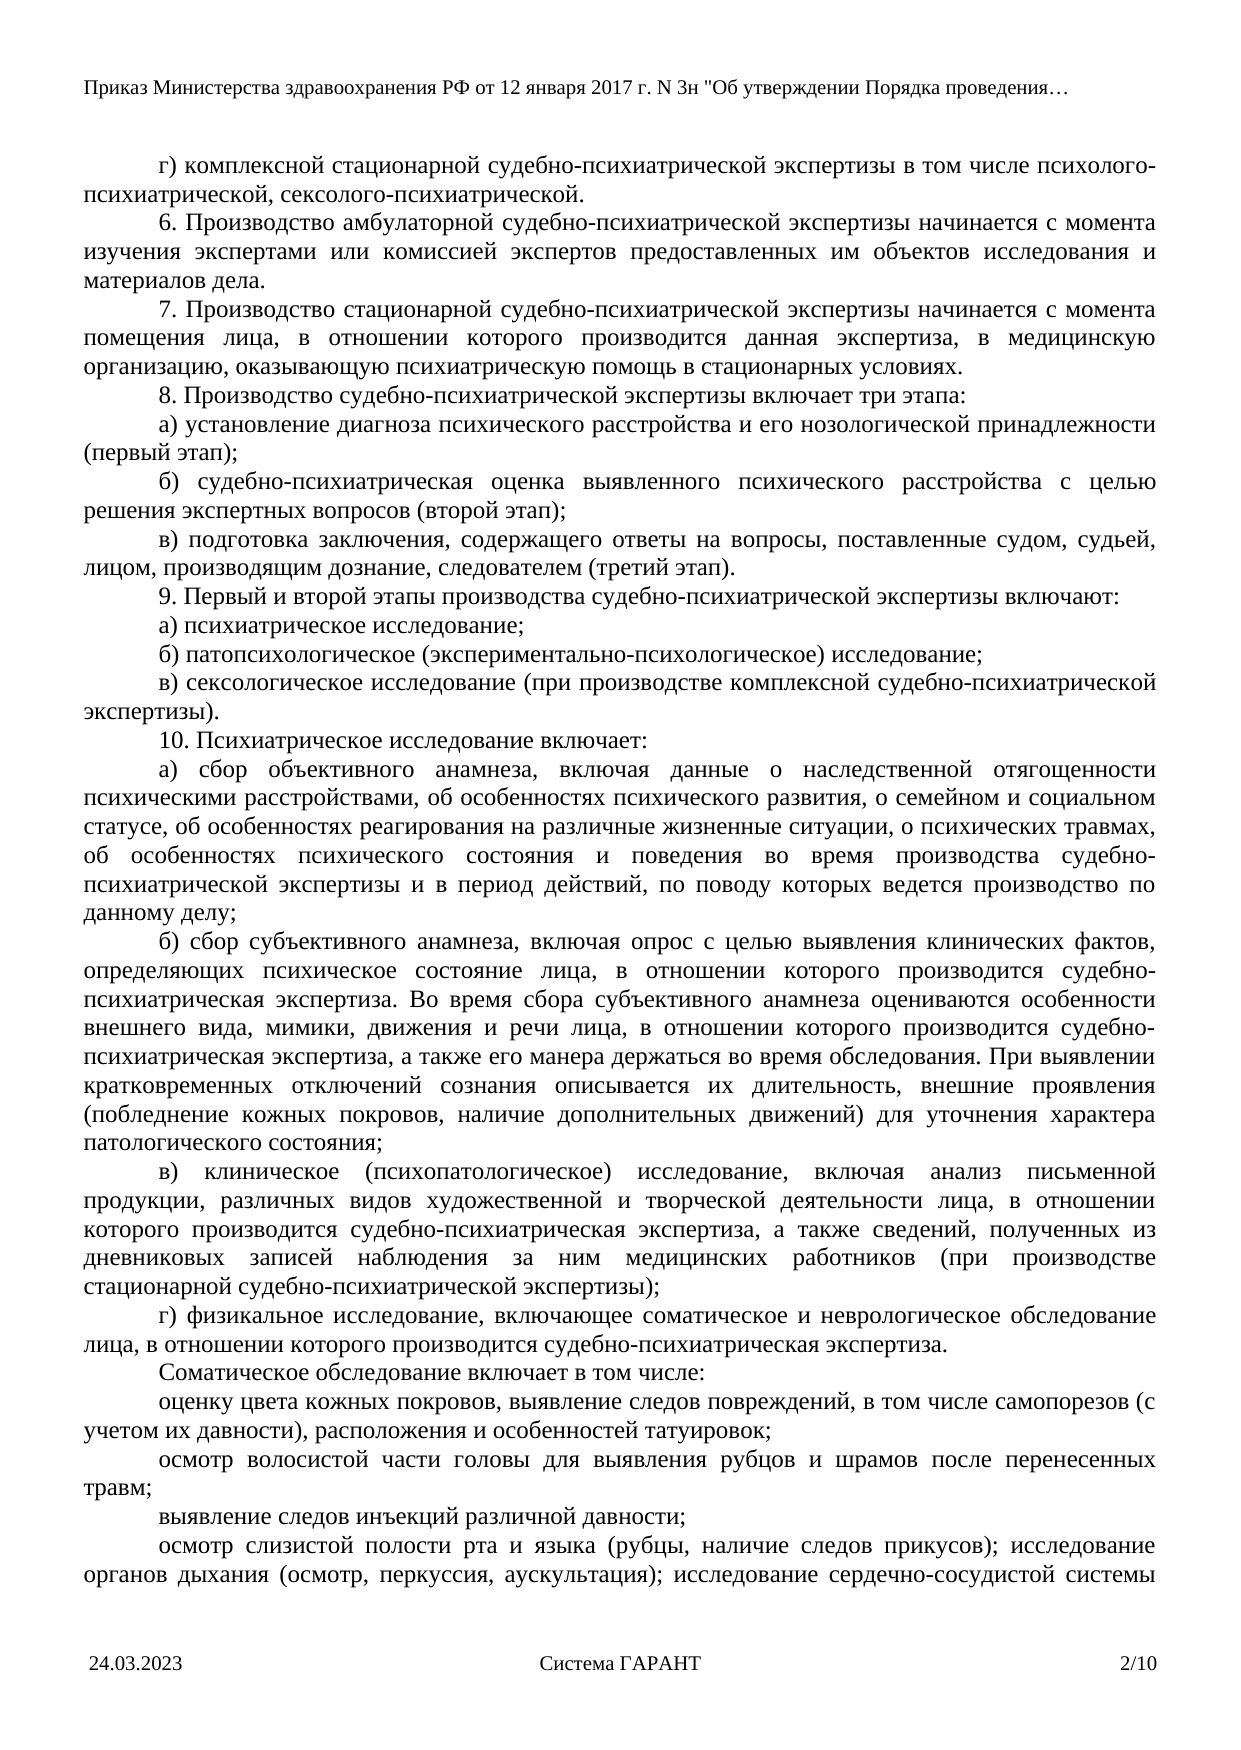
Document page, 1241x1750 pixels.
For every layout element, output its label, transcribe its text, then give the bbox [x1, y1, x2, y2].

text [83, 1530, 1157, 1587]
text в) клиническое (психопатологическое) исследование, включая анализ письменной продукции, различных видов художественной и творческой деятельности лица, в отношении которого производится судебно-психиатрическая экспертиза, а также сведений, полученных из дневниковых записей наблюдения за ним медицинских работников (при производстве стационарной судебно-психиатрической экспертизы); [83, 1156, 1157, 1300]
text б) судебно-психиатрическая оценка выявленного психического расстройства с целью решения экспертных вопросов (второй этап); [83, 466, 1157, 524]
text 6. Производство амбулаторной судебно-психиатрической экспертизы начинается с момента изучения экспертами или комиссией экспертов предоставленных им объектов исследования и материалов дела. [83, 207, 1157, 294]
text осмотр волосистой части головы для выявления рубцов и шрамов после перенесенных травм; [83, 1444, 1157, 1501]
text а) сбор объективного анамнеза, включая данные о наследственной отягощенности психическими расстройствами, об особенностях психического развития, о семейном и социальном статусе, об особенностях реагирования на различные жизненные ситуации, о психических травмах, об особенностях психического состояния и поведения во время производства судебно-психиатрической экспертизы и в период действий, по поводу которых ведется производство по данному делу; [83, 754, 1157, 926]
text г) физикальное исследование, включающее соматическое и неврологическое обследование лица, в отношении которого производится судебно-психиатрическая экспертиза. [83, 1300, 1157, 1357]
text г) комплексной стационарной судебно-психиатрической экспертизы в том числе психолого-психиатрической, сексолого-психиатрической. [83, 150, 1157, 207]
text 9. Первый и второй этапы производства судебно-психиатрической экспертизы включают: [83, 581, 1157, 610]
text а) установление диагноза психического расстройства и его нозологической принадлежности (первый этап); [83, 409, 1157, 466]
text 10. Психиатрическое исследование включает: [83, 725, 1157, 754]
text Соматическое обследование включает в том числе: [83, 1357, 1157, 1386]
text а) психиатрическое исследование; [83, 610, 1157, 639]
text оценку цвета кожных покровов, выявление следов повреждений, в том числе самопорезов (с учетом их давности), расположения и особенностей татуировок; [83, 1386, 1157, 1444]
text б) сбор субъективного анамнеза, включая опрос с целью выявления клинических фактов, определяющих психическое состояние лица, в отношении которого производится судебно-психиатрическая экспертиза. Во время сбора субъективного анамнеза оцениваются особенности внешнего вида, мимики, движения и речи лица, в отношении которого производится судебно-психиатрическая экспертиза, а также его манера держаться во время обследования. При выявлении кратковременных отключений сознания описывается их длительность, внешние проявления (побледнение кожных покровов, наличие дополнительных движений) для уточнения характера патологического состояния; [83, 926, 1157, 1156]
text 8. Производство судебно-психиатрической экспертизы включает три этапа: [83, 380, 1157, 409]
text в) сексологическое исследование (при производстве комплексной судебно-психиатрической экспертизы). [83, 667, 1157, 725]
text б) патопсихологическое (экспериментально-психологическое) исследование; [83, 639, 1157, 667]
text в) подготовка заключения, содержащего ответы на вопросы, поставленные судом, судьей, лицом, производящим дознание, следователем (третий этап). [83, 524, 1157, 581]
text 7. Производство стационарной судебно-психиатрической экспертизы начинается с момента помещения лица, в отношении которого производится данная экспертиза, в медицинскую организацию, оказывающую психиатрическую помощь в стационарных условиях. [83, 294, 1157, 380]
text выявление следов инъекций различной давности; [83, 1501, 1157, 1530]
